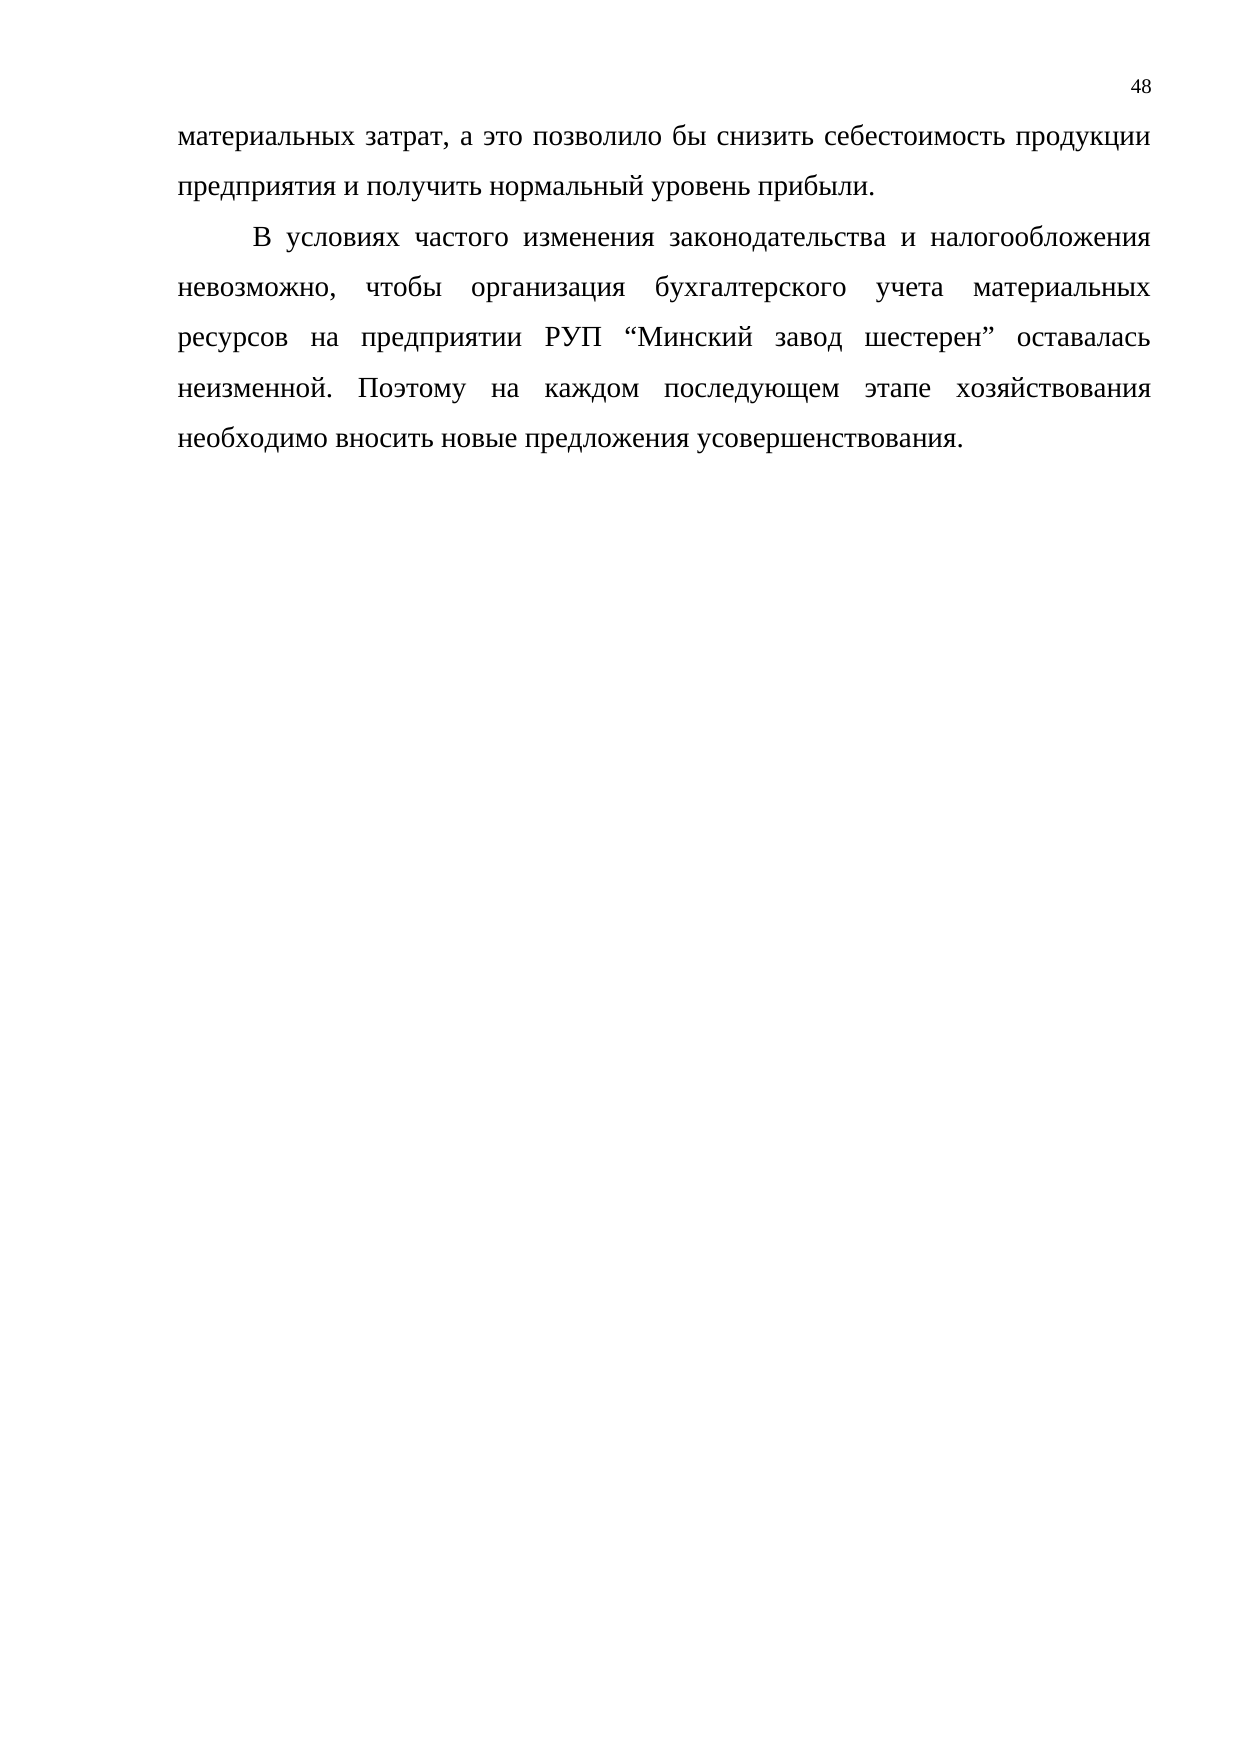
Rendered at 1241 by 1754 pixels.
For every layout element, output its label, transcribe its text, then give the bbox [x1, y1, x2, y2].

text В условиях частого изменения законодательства и налогообложения невозможно, чтобы организация бухгалтерского учета материальных ресурсов на предприятии РУП “Минский завод шестерен” оставалась неизменной. Поэтому на каждом последующем этапе хозяйствования необходимо вносить новые предложения усовершенствования. [177, 219, 1152, 453]
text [177, 118, 1152, 202]
